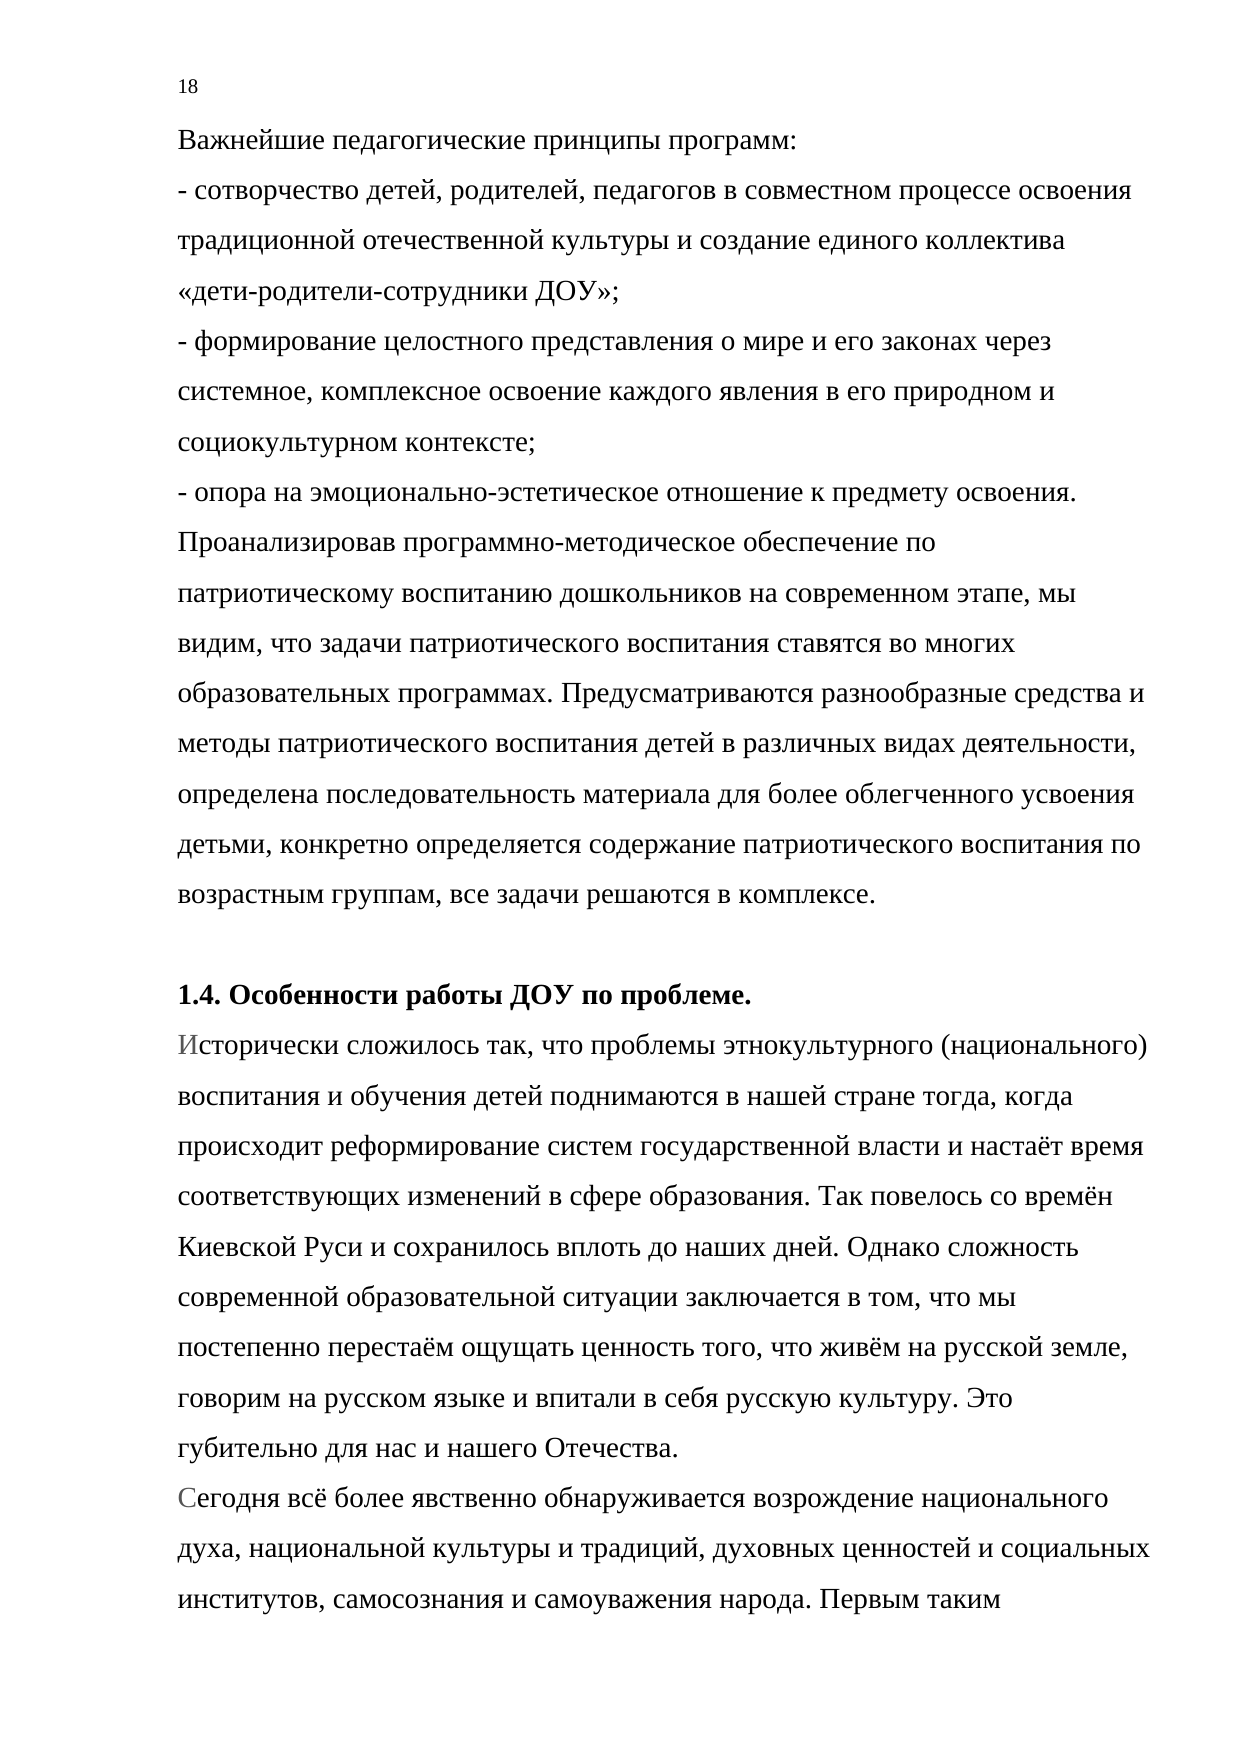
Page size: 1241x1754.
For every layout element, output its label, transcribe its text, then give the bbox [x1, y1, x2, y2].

text Исторически сложилось так, что проблемы этнокультурного (национального) воспитания и обучения детей поднимаются в нашей стране тогда, когда происходит реформирование систем государственной власти и настаёт время соответствующих изменений в сфере образования. Так повелось со времён Киевской Руси и сохранилось вплоть до наших дней. Однако сложность современной образовательной ситуации заключается в том, что мы постепенно перестаём ощущать ценность того, что живём на русской земле, говорим на русском языке и впитали в себя русскую культуру. Это губительно для нас и нашего Отечества. [177, 1027, 1152, 1463]
text - опора на эмоционально-эстетическое отношение к предмету освоения. [177, 474, 1152, 508]
text - формирование целостного представления о мире и его законах через системное, комплексное освоение каждого явления в его природном и социокультурном контексте; [177, 323, 1152, 457]
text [177, 1480, 1152, 1614]
text Проанализировав программно-методическое обеспечение по патриотическому воспитанию дошкольников на современном этапе, мы видим, что задачи патриотического воспитания ставятся во многих образовательных программах. Предусматриваются разнообразные средства и методы патриотического воспитания детей в различных видах деятельности, определена последовательность материала для более облегченного усвоения детьми, конкретно определяется содержание патриотического воспитания по возрастным группам, все задачи решаются в комплексе. [177, 524, 1152, 910]
text - сотворчество детей, родителей, педагогов в совместном процессе освоения традиционной отечественной культуры и создание единого коллектива «дети-родители-сотрудники ДОУ»; [177, 172, 1152, 306]
text Важнейшие педагогические принципы программ: [177, 122, 1152, 155]
text 1.4. Особенности работы ДОУ по проблеме. [177, 977, 1152, 1011]
